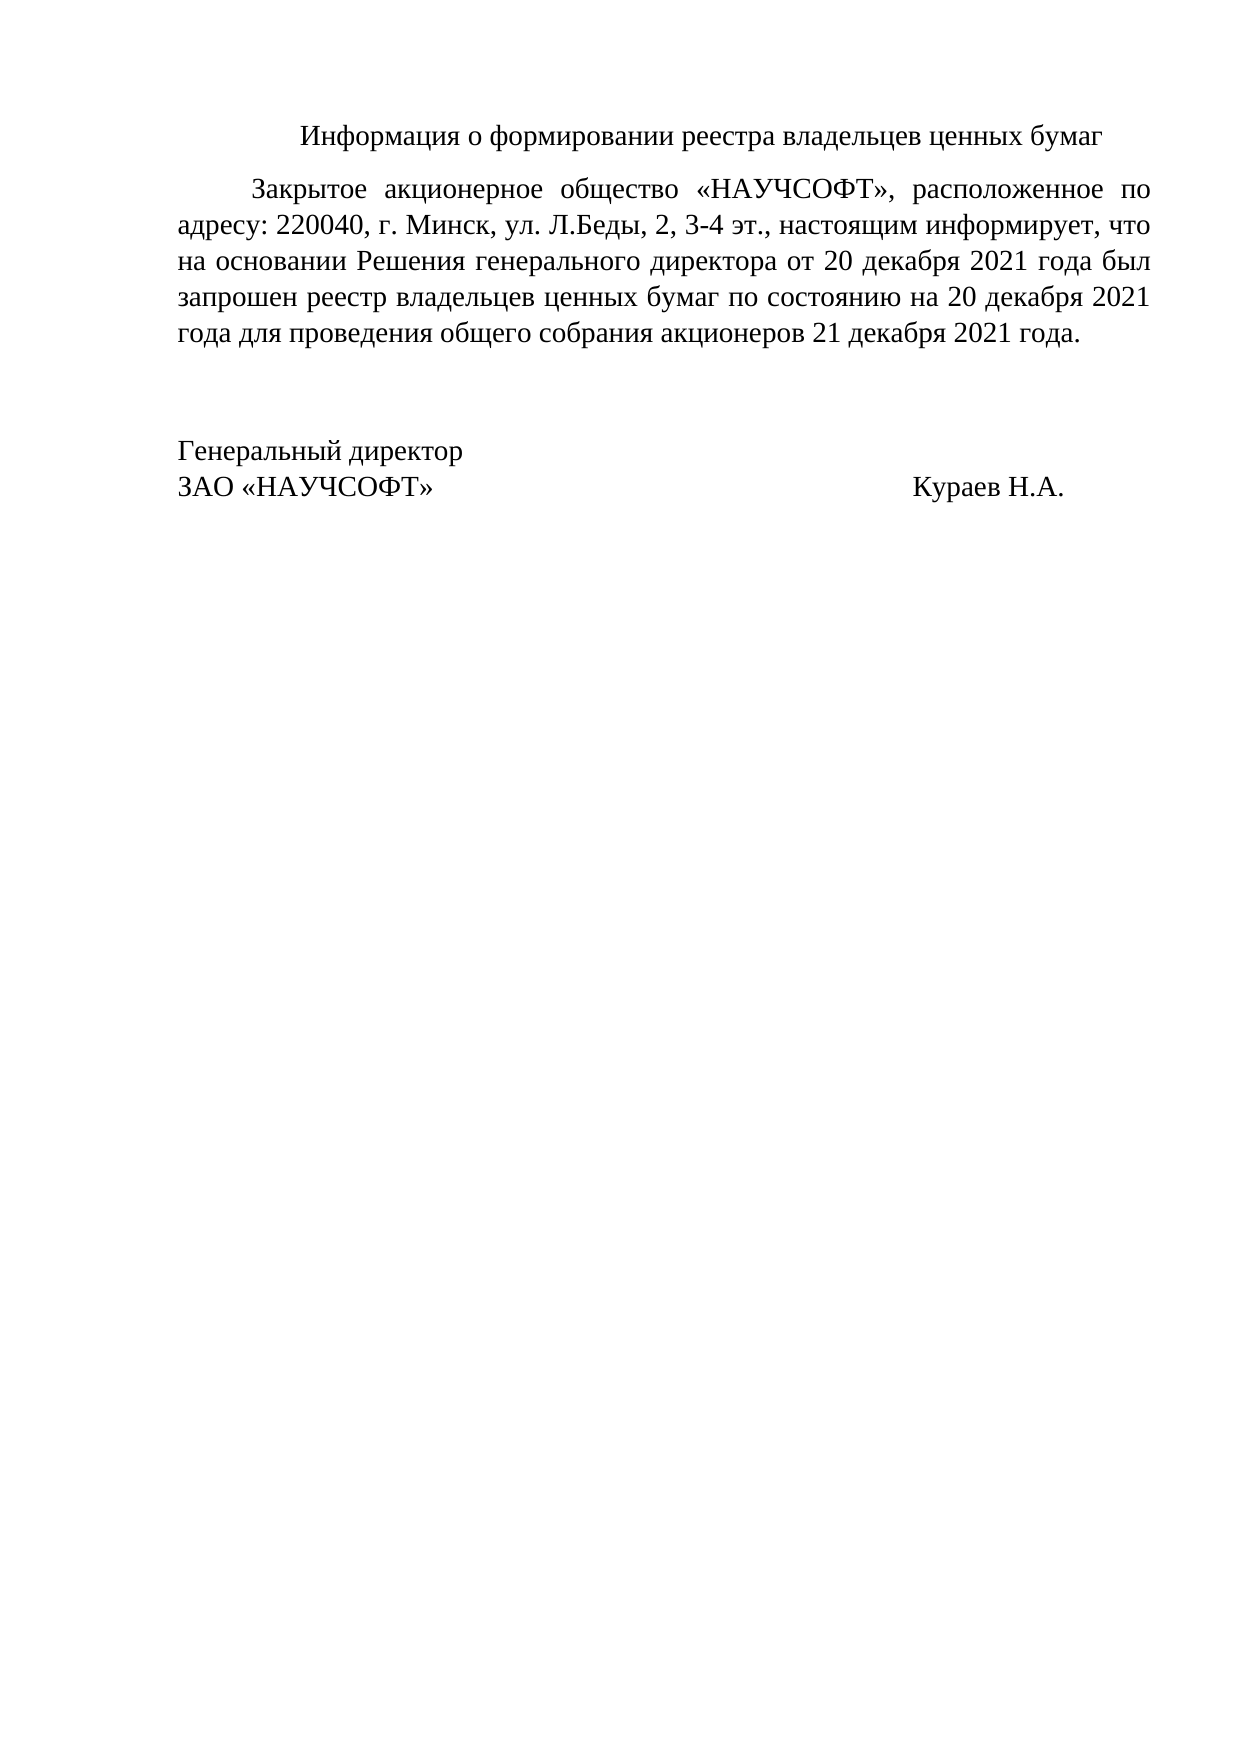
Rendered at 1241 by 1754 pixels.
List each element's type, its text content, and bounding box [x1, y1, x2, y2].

text Информация о формировании реестра владельцев ценных бумаг [177, 118, 1152, 152]
text Закрытое акционерное общество «НАУЧСОФТ», расположенное по адресу: 220040, г. Минск, ул. Л.Беды, 2, 3-4 эт., настоящим информирует, что на основании Решения генерального директора от 20 декабря 2021 года был запрошен реестр владельцев ценных бумаг по состоянию на 20 декабря 2021 года для проведения общего собрания акционеров 21 декабря 2021 года. [177, 171, 1152, 349]
text ЗАО «НАУЧСОФТ» Кураев Н.А. [177, 469, 1152, 503]
text Генеральный директор [177, 433, 1152, 467]
